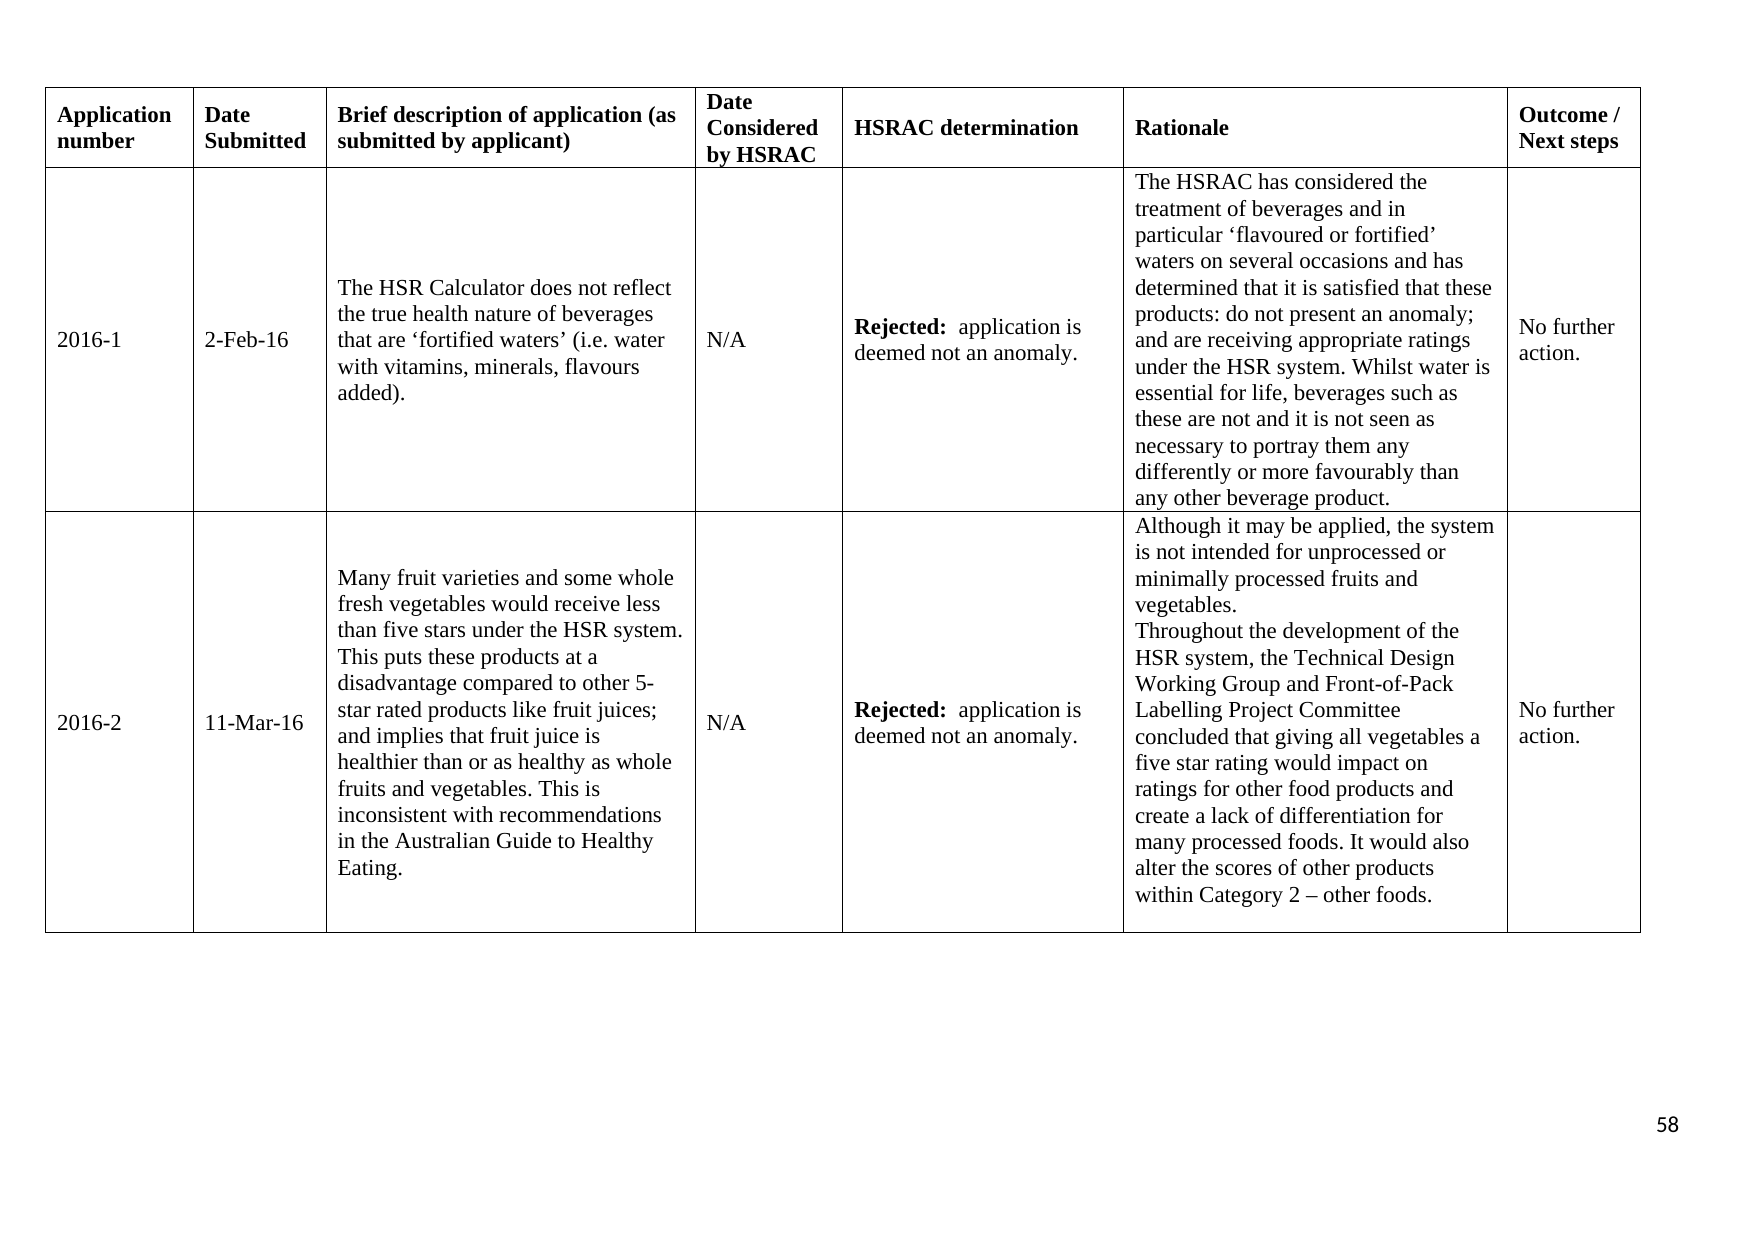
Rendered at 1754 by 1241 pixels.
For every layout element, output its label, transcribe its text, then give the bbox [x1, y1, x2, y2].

table_header Date Considered by HSRAC [696, 88, 842, 167]
table_cell The HSRAC has considered the treatment of beverages and in particular ‘flavoured or fortified’ waters on several occasions and has determined that it is satisfied that these products: do not present an anomaly; and are receiving appropriate ratings under the HSR system. Whilst water is essential for life, beverages such as these are not and it is not seen as necessary to portray them any differently or more favourably than any other beverage product. [1124, 168, 1507, 511]
table_cell The HSR Calculator does not reflect the true health nature of beverages that are ‘fortified waters’ (i.e. water with vitamins, minerals, flavours added). [327, 168, 695, 511]
table_cell Although it may be applied, the system is not intended for unprocessed or minimally processed fruits and vegetables. Throughout the development of the HSR system, the Technical Design Working Group and Front-of-Pack Labelling Project Committee concluded that giving all vegetables a five star rating would impact on ratings for other food products and create a lack of differentiation for many processed foods. It would also alter the scores of other products within Category 2 – other foods. [1124, 512, 1507, 932]
table_header Rationale [1124, 88, 1507, 167]
table_cell N/A [696, 512, 842, 932]
table_cell 2016-2 [46, 512, 193, 932]
table_cell Rejected: application is deemed not an anomaly. [843, 168, 1123, 511]
table_header HSRAC determination [843, 88, 1123, 167]
table_header Application number [46, 88, 193, 167]
table_cell 2016-1 [46, 168, 193, 511]
table_cell 11-Mar-16 [194, 512, 326, 932]
table_header Date Submitted [194, 88, 326, 167]
table_cell No further action. [1508, 512, 1640, 932]
table_cell Many fruit varieties and some whole fresh vegetables would receive less than five stars under the HSR system. This puts these products at a disadvantage compared to other 5-star rated products like fruit juices; and implies that fruit juice is healthier than or as healthy as whole fruits and vegetables. This is inconsistent with recommendations in the Australian Guide to Healthy Eating. [327, 512, 695, 932]
table_cell N/A [696, 168, 842, 511]
table_cell 2-Feb-16 [194, 168, 326, 511]
table_header Brief description of application (as submitted by applicant) [327, 88, 695, 167]
table_header Outcome / Next steps [1508, 88, 1640, 167]
table_cell Rejected: application is deemed not an anomaly. [843, 512, 1123, 932]
table_cell No further action. [1508, 168, 1640, 511]
